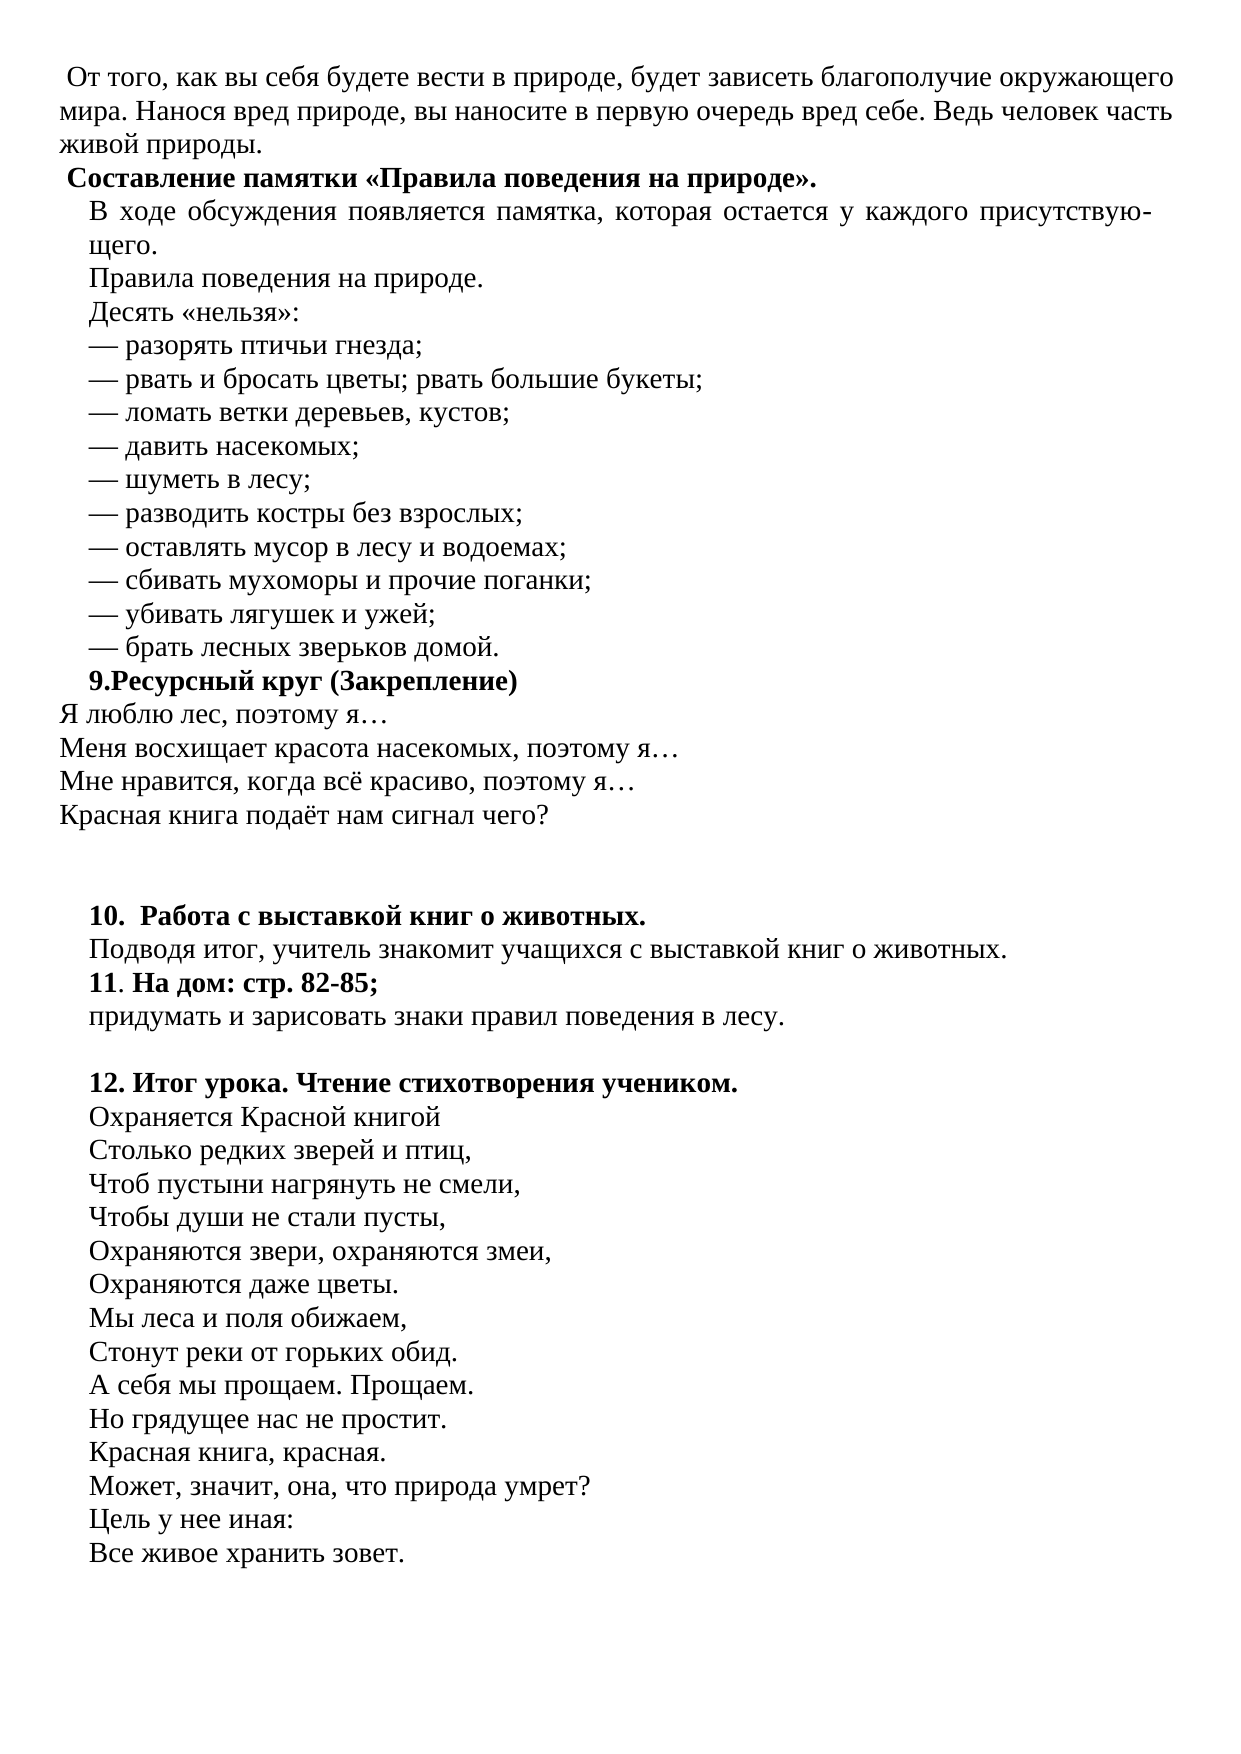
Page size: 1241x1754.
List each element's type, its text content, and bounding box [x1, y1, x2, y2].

text Столько редких зверей и птиц, [89, 1132, 1152, 1166]
text Меня восхищает красота насекомых, поэтому я… [59, 730, 1181, 763]
text Охраняются звери, охраняются змеи, [89, 1233, 1152, 1267]
text придумать и зарисовать знаки правил поведения в лесу. [89, 998, 1152, 1032]
text — давить насекомых; [89, 428, 1152, 462]
text — разводить костры без взрослых; [89, 495, 1152, 529]
text Чтобы души не стали пусты, [89, 1199, 1152, 1233]
text — шуметь в лесу; [89, 462, 1152, 495]
text Мне нравится, когда всё красиво, поэтому я… [59, 763, 1181, 797]
text — оставлять мусор в лесу и водоемах; [89, 529, 1152, 562]
text — убивать лягушек и ужей; [89, 596, 1152, 629]
text Красная книга подаёт нам сигнал чего? [59, 797, 1181, 831]
text — рвать и бросать цветы; рвать большие букеты; [89, 361, 1152, 394]
text — разорять птичьи гнезда; [89, 327, 1152, 361]
text — ломать ветки деревьев, кустов; [89, 394, 1152, 428]
text Составление памятки «Правила поведения на природе». [59, 160, 1152, 193]
text 10. Работа с выставкой книг о животных. [89, 898, 1152, 931]
text Чтоб пустыни нагрянуть не смели, [89, 1166, 1152, 1199]
text — сбивать мухоморы и прочие поганки; [89, 562, 1152, 596]
text 9.Ресурсный круг (Закрепление) [89, 663, 1152, 696]
text В ходе обсуждения появляется памятка, которая остается у каждого присутствующего. [89, 193, 1152, 260]
text Стонут реки от горьких обид. [89, 1334, 1152, 1367]
text А себя мы прощаем. Прощаем. [89, 1367, 1152, 1401]
text Красная книга, красная. [89, 1434, 1152, 1468]
text Охраняется Красной книгой [89, 1099, 1152, 1132]
text Десять «нельзя»: [89, 294, 1152, 327]
text — брать лесных зверьков домой. [89, 629, 1152, 663]
text Может, значит, она, что природа умрет? [89, 1468, 1152, 1501]
text Мы леса и поля обижаем, [89, 1300, 1152, 1334]
text Все живое хранить зовет. [89, 1535, 1152, 1568]
text Но грядущее нас не простит. [89, 1401, 1152, 1434]
text Правила поведения на природе. [89, 260, 1152, 294]
text Охраняются даже цветы. [89, 1267, 1152, 1300]
text Цель у нее иная: [89, 1501, 1152, 1535]
text Подводя итог, учитель знакомит учащихся с выставкой книг о животных. [89, 931, 1152, 965]
text 11. На дом: стр. 82-85; [59, 965, 1152, 998]
text 12. Итог урока. Чтение стихотворения учеником. [89, 1065, 1152, 1099]
text Я люблю лес, поэтому я… [59, 696, 1181, 730]
text От того, как вы себя будете вести в природе, будет зависеть благополучие окружающего мира. Нанося вред природе, вы наносите в первую очередь вред себе. Ведь человек часть живой природы. [59, 59, 1181, 160]
